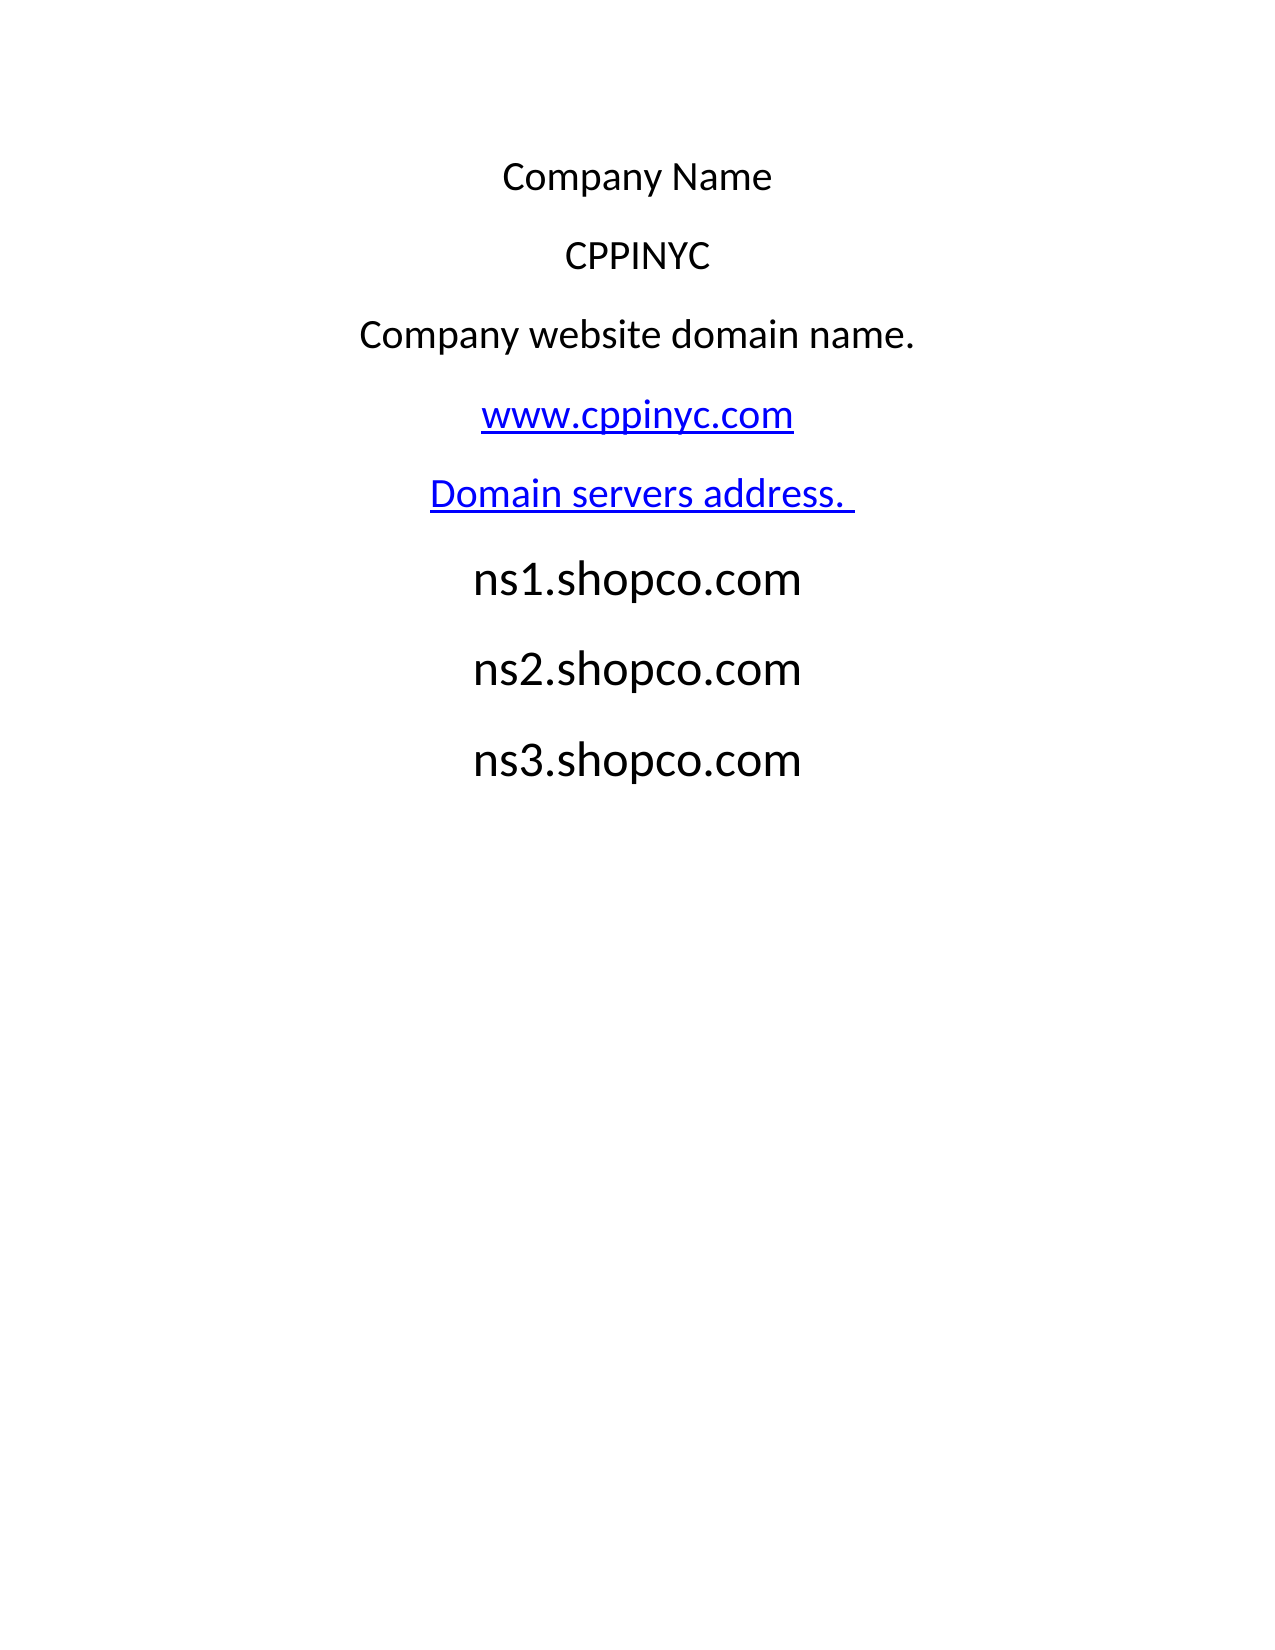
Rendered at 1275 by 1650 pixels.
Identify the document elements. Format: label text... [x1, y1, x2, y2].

text Domain servers address. [150, 467, 1125, 518]
text Company Name [150, 150, 1125, 201]
text ns3.shopco.com [150, 728, 1125, 789]
text ns1.shopco.com [150, 546, 1125, 607]
text CPPINYC [150, 229, 1125, 280]
text ns2.shopco.com [150, 637, 1125, 698]
text www.cppinyc.com [150, 388, 1125, 439]
text Company website domain name. [150, 308, 1125, 359]
